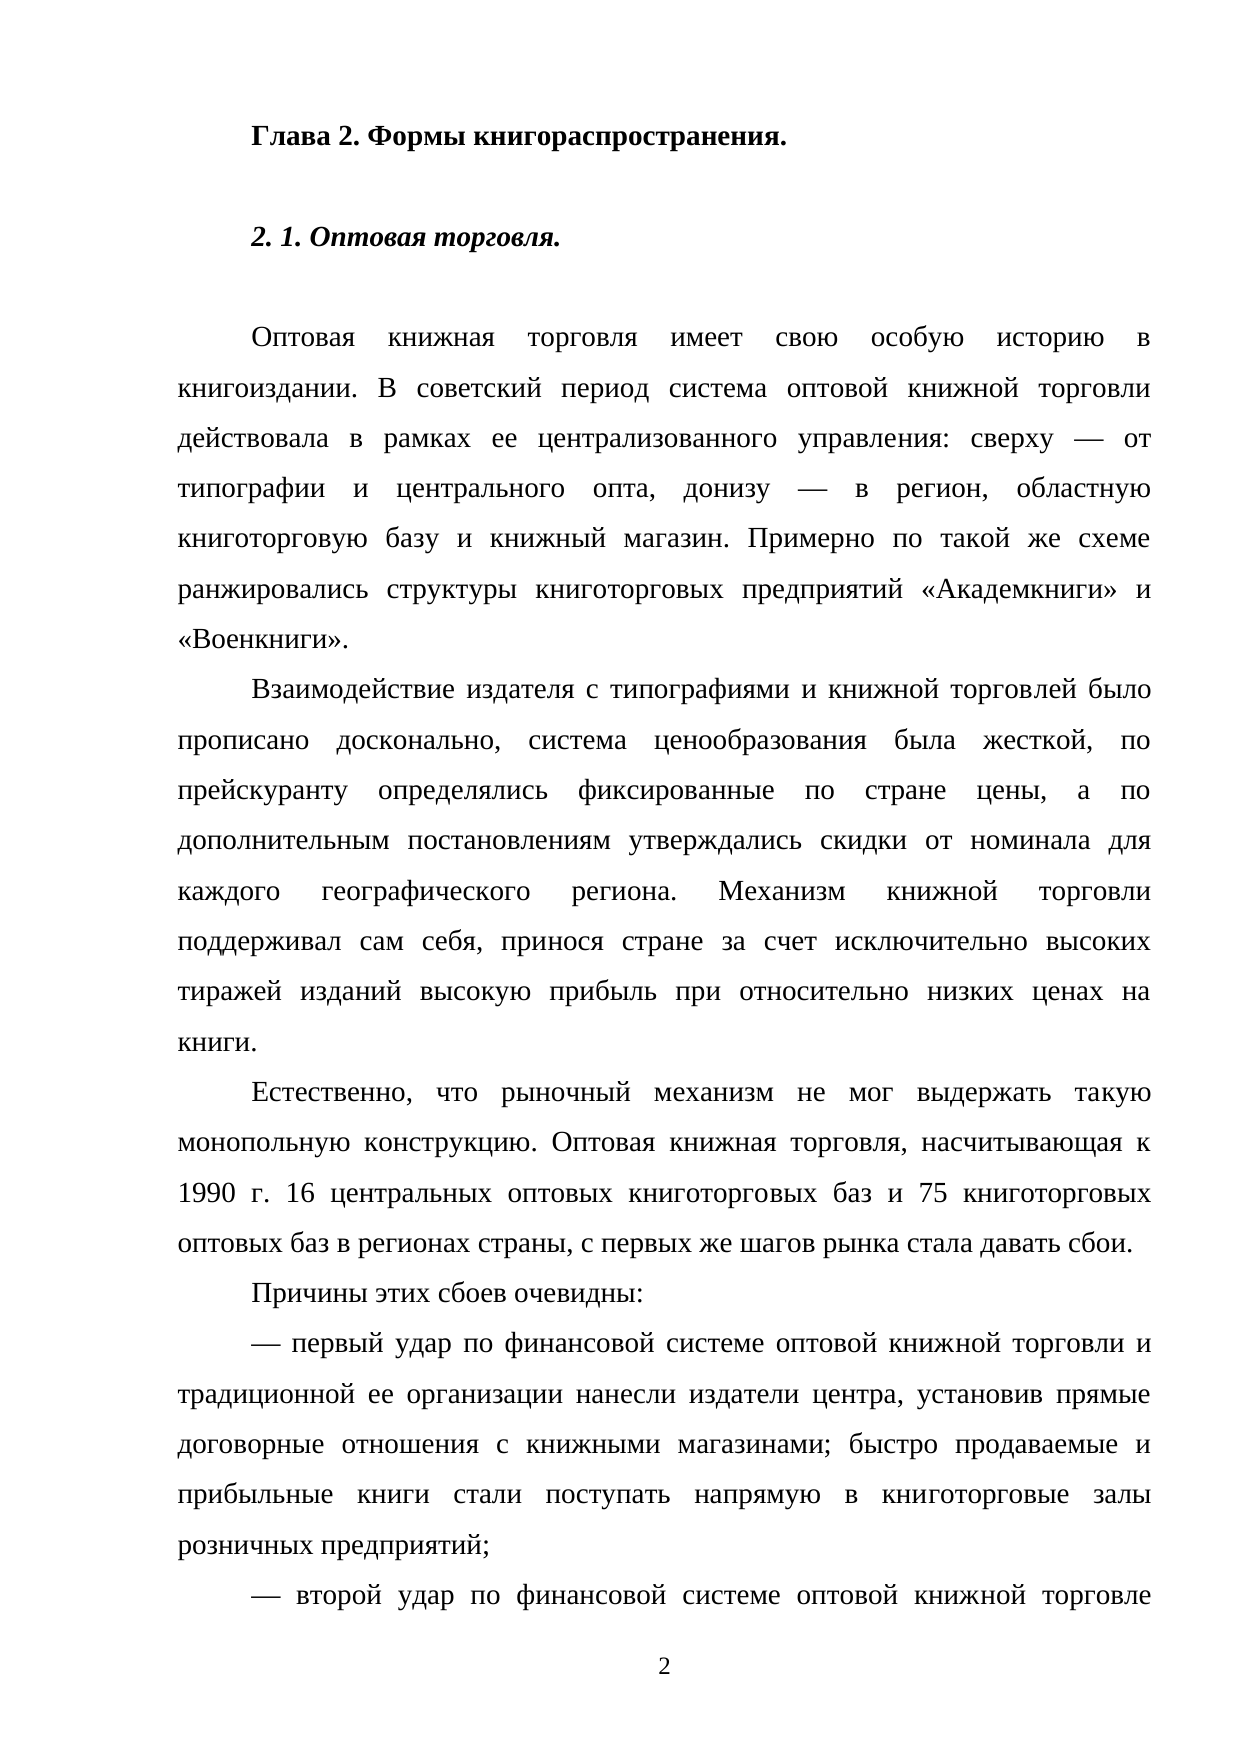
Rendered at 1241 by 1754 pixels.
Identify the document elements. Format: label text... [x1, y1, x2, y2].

text Оптовая книжная торговля имеет свою особую историю в книгоиздании. В советский период система оптовой книжной торговли действовала в рамках ее централизованного управления: сверху — от типографии и центрального опта, донизу — в регион, областную книготорговую базу и книжный магазин. Примерно по такой же схеме ранжировались структуры книготорговых предприятий «Академкниги» и «Военкниги». [177, 319, 1152, 655]
text — первый удар по финансовой системе оптовой книжной торговли и традиционной ее организации нанесли издатели центра, установив прямые договорные отношения с книжными магазинами; быстро продаваемые и прибыльные книги стали поступать напрямую в книготорговые залы розничных предприятий; [177, 1326, 1152, 1560]
text Причины этих сбоев очевидны: [177, 1275, 1152, 1309]
text Взаимодействие издателя с типографиями и книжной торговлей было прописано досконально, система ценообразования была жесткой, по прейскуранту определялись фиксированные по стране цены, а по дополнительным постановлениям утверждались скидки от номинала для каждого географического региона. Механизм книжной торговли поддерживал сам себя, принося стране за счет исключительно высоких тиражей изданий высокую прибыль при относительно низких ценах на книги. [177, 672, 1152, 1057]
text Естественно, что рыночный механизм не мог выдержать такую монопольную конструкцию. Оптовая книжная торговля, насчитывающая к . 16 центральных оптовых книготорговых баз и 75 книготорговых оптовых баз в регионах страны, с первых же шагов рынка стала давать сбои. [177, 1074, 1152, 1258]
text Глава 2. Формы книгораспространения. [177, 118, 1152, 152]
text 2. 1. Оптовая торговля. [177, 219, 1152, 252]
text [177, 1577, 1152, 1611]
